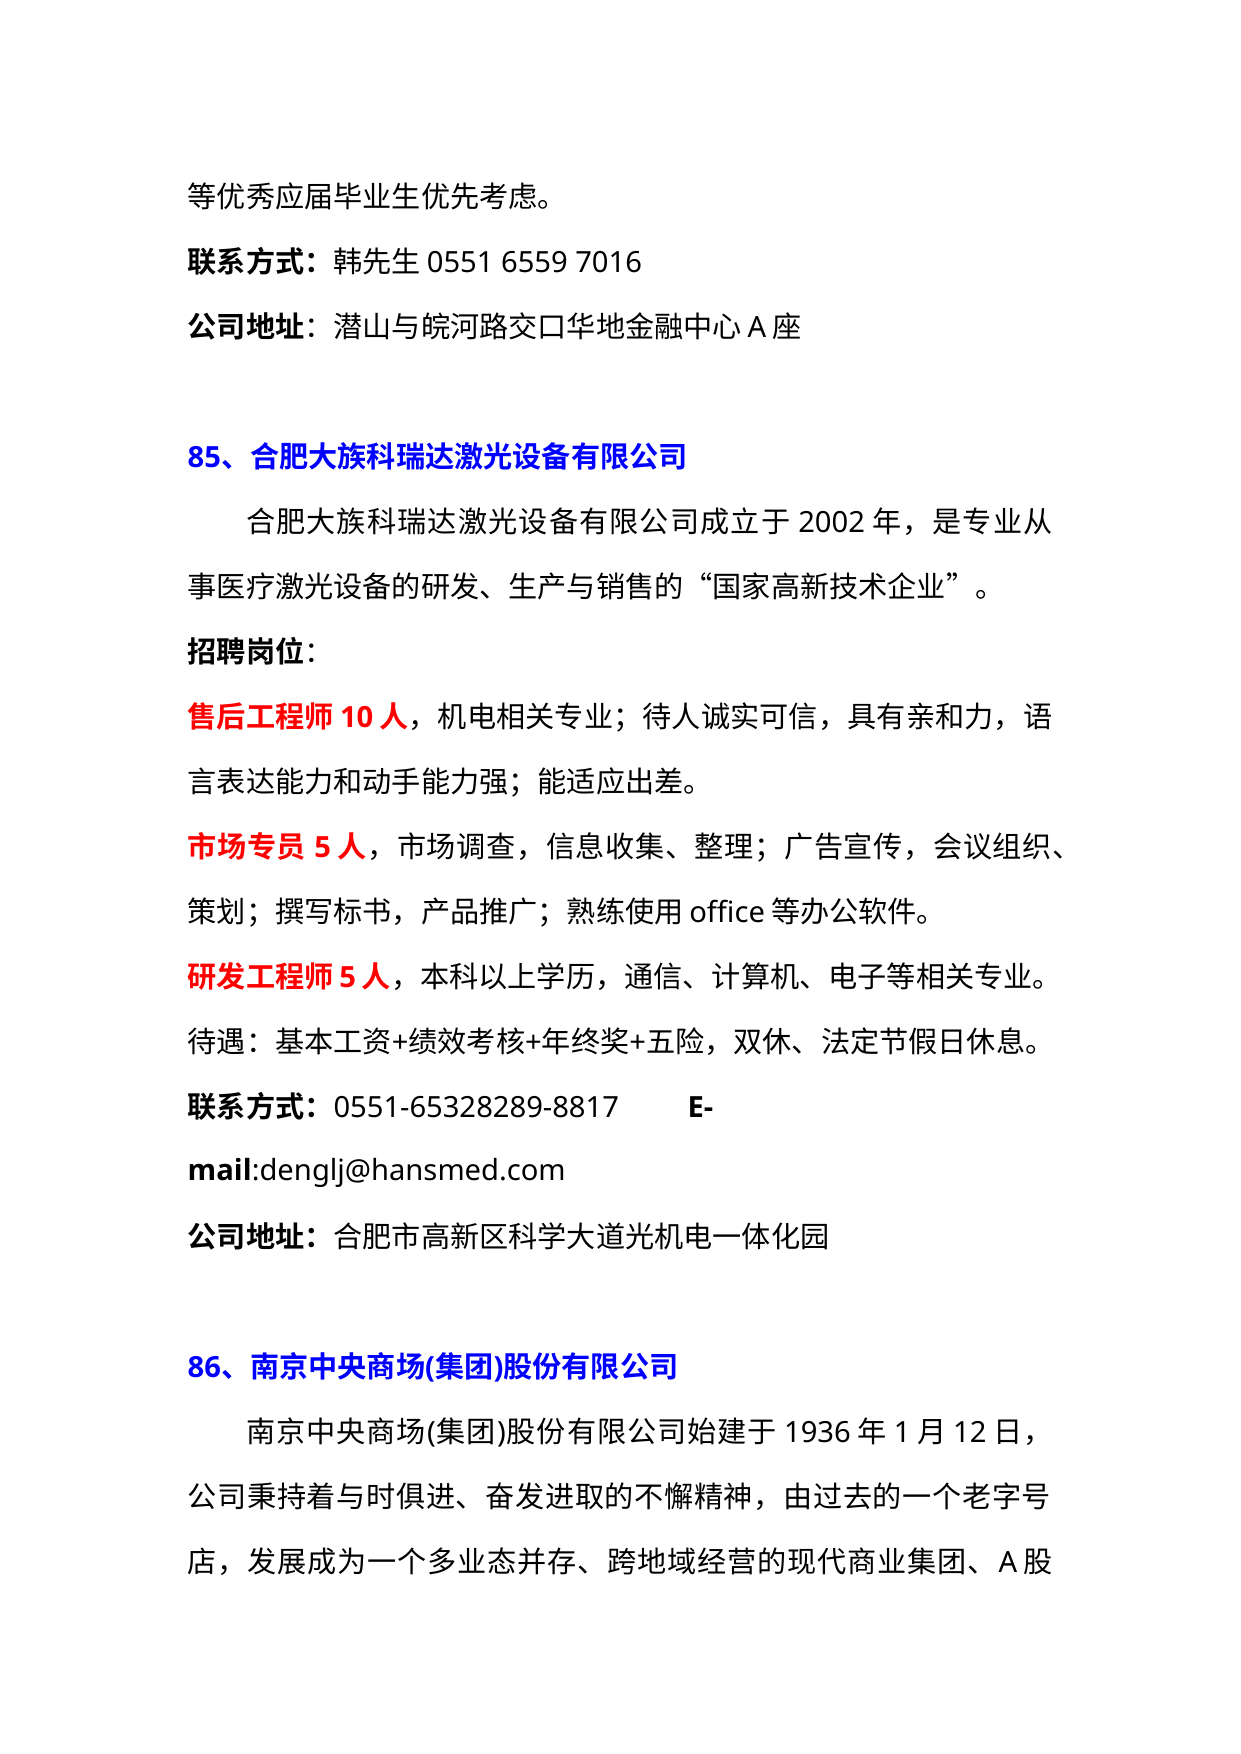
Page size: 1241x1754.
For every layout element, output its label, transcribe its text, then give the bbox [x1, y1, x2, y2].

text 86、南京中央商场(集团)股份有限公司 [187, 1332, 1053, 1397]
text 联系方式：0551-65328289-8817 E-mail:denglj@hansmed.com [187, 1072, 994, 1202]
text 研发工程师5人，本科以上学历，通信、计算机、电子等相关专业。 [187, 942, 1053, 1007]
text 公司地址：合肥市高新区科学大道光机电一体化园 [187, 1202, 994, 1267]
text 公司地址：潜山与皖河路交口华地金融中心A座 [187, 292, 1053, 357]
text 合肥大族科瑞达激光设备有限公司成立于2002年，是专业从事医疗激光设备的研发、生产与销售的“国家高新技术企业”。 [187, 487, 1053, 617]
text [187, 162, 1053, 227]
text 招聘岗位： [187, 617, 1053, 682]
text 联系方式：韩先生0551 6559 7016 [187, 227, 1053, 292]
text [187, 1397, 1053, 1592]
text 待遇：基本工资+绩效考核+年终奖+五险，双休、法定节假日休息。 [187, 1007, 1053, 1072]
text 售后工程师10人，机电相关专业；待人诚实可信，具有亲和力，语言表达能力和动手能力强；能适应出差。 [187, 682, 1053, 812]
text 85、合肥大族科瑞达激光设备有限公司 [187, 422, 1053, 487]
text 市场专员 5人，市场调查，信息收集、整理；广告宣传，会议组织、策划；撰写标书，产品推广；熟练使用office等办公软件。 [187, 812, 1053, 942]
